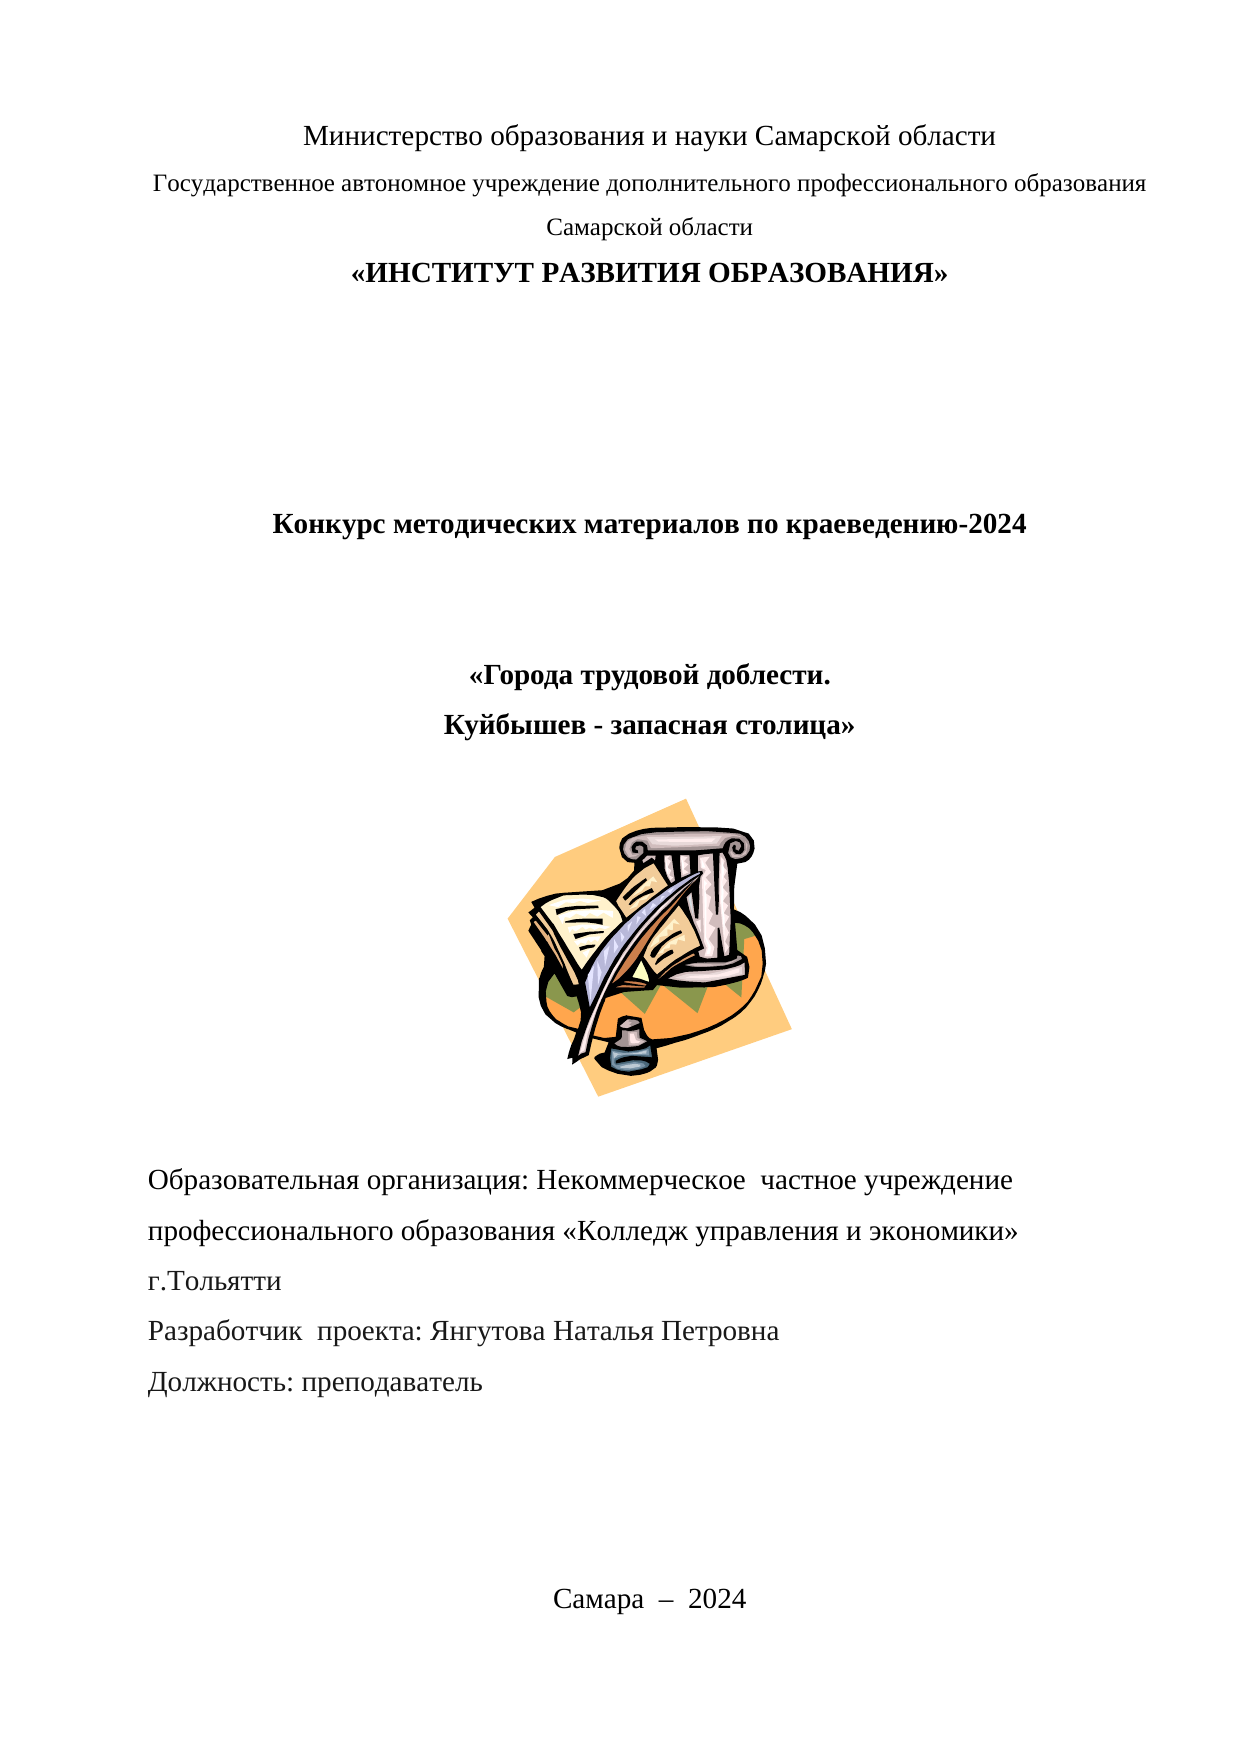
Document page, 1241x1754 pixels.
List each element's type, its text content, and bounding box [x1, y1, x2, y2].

text Разработчик проекта: Янгутова Наталья Петровна [148, 1313, 1152, 1347]
text Самара – 2024 [148, 1582, 1152, 1615]
text Куйбышев - запасная столица» [148, 707, 1152, 741]
text Образовательная организация: Некоммерческое частное учреждение профессионального образования «Колледж управления и экономики» [148, 1162, 1183, 1246]
text г.Тольятти [148, 1263, 1152, 1297]
text «ИНСТИТУТ РАЗВИТИЯ ОБРАЗОВАНИЯ» [148, 255, 1152, 288]
text Министерство образования и науки Самарской области [148, 118, 1152, 152]
text Конкурс методических материалов по краеведению-2024 [148, 506, 1152, 540]
text Должность: преподаватель [148, 1364, 1152, 1397]
text Государственное автономное учреждение дополнительного профессионального образования Самарской области [148, 168, 1152, 240]
text «Города трудовой доблести. [148, 657, 1152, 691]
